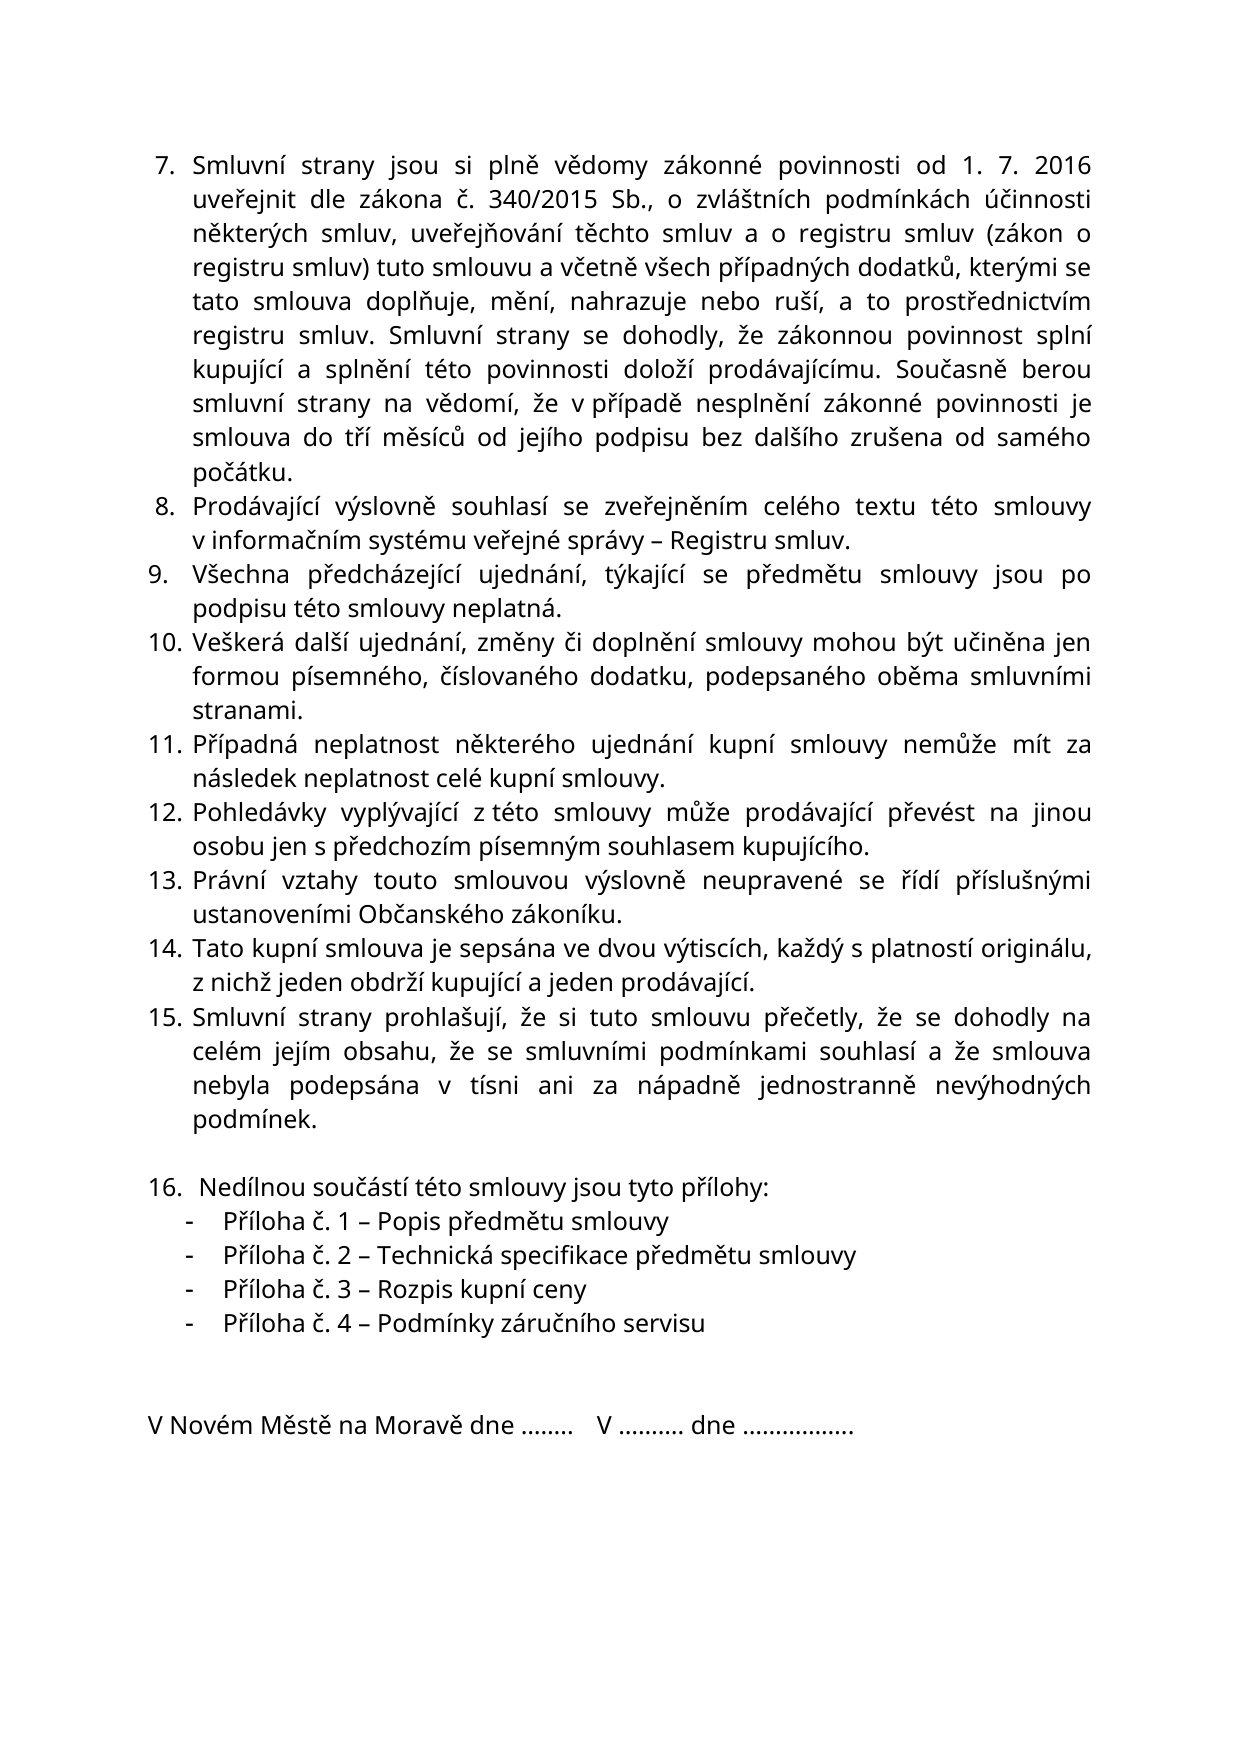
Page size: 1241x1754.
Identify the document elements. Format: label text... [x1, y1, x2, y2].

list Právní vztahy touto smlouvou výslovně neupravené se řídí příslušnými ustanoveními Občanského zákoníku. [148, 863, 1093, 931]
list Tato kupní smlouva je sepsána ve dvou výtiscích, každý s platností originálu, z nichž jeden obdrží kupující a jeden prodávající. [148, 931, 1093, 999]
list Příloha č. 3 – Rozpis kupní ceny [185, 1272, 1093, 1306]
list Veškerá další ujednání, změny či doplnění smlouvy mohou být učiněna jen formou písemného, číslovaného dodatku, podepsaného oběma smluvními stranami. [148, 624, 1093, 727]
list Prodávající výslovně souhlasí se zveřejněním celého textu této smlouvy v informačním systému veřejné správy – Registru smluv. [154, 488, 1093, 556]
list Příloha č. 1 – Popis předmětu smlouvy [185, 1203, 1093, 1238]
list Smluvní strany jsou si plně vědomy zákonné povinnosti od 1. 7. 2016 uveřejnit dle zákona č. 340/2015 Sb., o zvláštních podmínkách účinnosti některých smluv, uveřejňování těchto smluv a o registru smluv (zákon o registru smluv) tuto smlouvu a včetně všech případných dodatků, kterými se tato smlouva doplňuje, mění, nahrazuje nebo ruší, a to prostřednictvím registru smluv. Smluvní strany se dohodly, že zákonnou povinnost splní kupující a splnění této povinnosti doloží prodávajícímu. Současně berou smluvní strany na vědomí, že v případě nesplnění zákonné povinnosti je smlouva do tří měsíců od jejího podpisu bez dalšího zrušena od samého počátku. [154, 148, 1093, 488]
list Pohledávky vyplývající z této smlouvy může prodávající převést na jinou osobu jen s předchozím písemným souhlasem kupujícího. [148, 795, 1093, 863]
list Nedílnou součástí této smlouvy jsou tyto přílohy: [148, 1169, 1093, 1203]
text V Novém Městě na Moravě dne …….. V ………. dne …………….. [148, 1408, 1093, 1442]
list Příloha č. 2 – Technická specifikace předmětu smlouvy [185, 1238, 1093, 1272]
list Příloha č. 4 – Podmínky záručního servisu [185, 1306, 1093, 1340]
list Případná neplatnost některého ujednání kupní smlouvy nemůže mít za následek neplatnost celé kupní smlouvy. [148, 727, 1093, 795]
list Všechna předcházející ujednání, týkající se předmětu smlouvy jsou po podpisu této smlouvy neplatná. [148, 556, 1093, 624]
list Smluvní strany prohlašují, že si tuto smlouvu přečetly, že se dohodly na celém jejím obsahu, že se smluvními podmínkami souhlasí a že smlouva nebyla podepsána v tísni ani za nápadně jednostranně nevýhodných podmínek. [148, 999, 1093, 1135]
